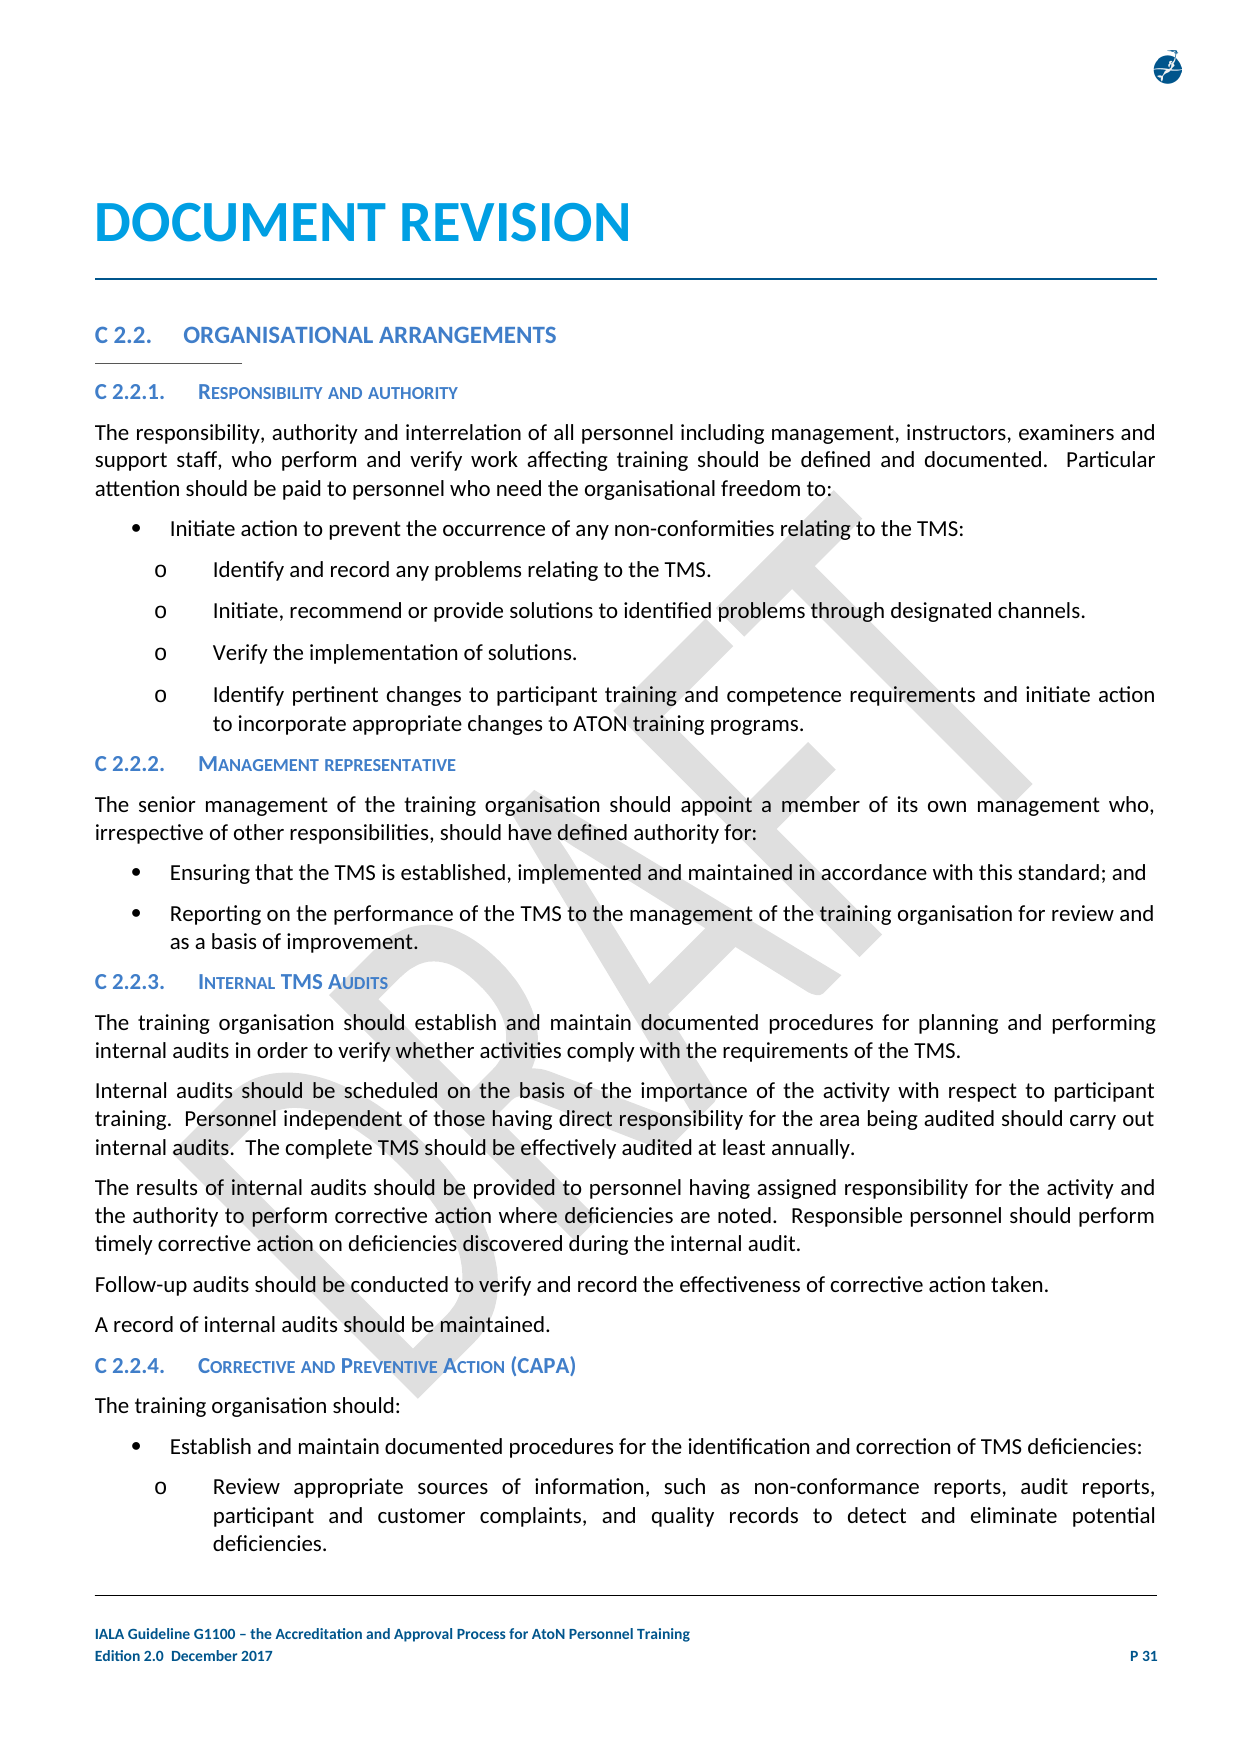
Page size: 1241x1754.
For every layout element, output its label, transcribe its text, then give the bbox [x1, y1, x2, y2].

text Corrective and Preventive Action (CAPA) [94, 1351, 1157, 1379]
text Follow-up audits should be conducted to verify and record the effectiveness of corrective action taken. [94, 1270, 1157, 1298]
text The responsibility, authority and interrelation of all personnel including management, instructors, examiners and support staff, who perform and verify work affecting training should be defined and documented. Particular attention should be paid to personnel who need the organisational freedom to: [94, 418, 1157, 502]
list Initiate action to prevent the occurrence of any non-conformities relating to the TMS: [132, 514, 1157, 542]
list Initiate, recommend or provide solutions to identified problems through designated channels. [153, 596, 1157, 626]
text The senior management of the training organisation should appoint a member of its own management who, irrespective of other responsibilities, should have defined authority for: [94, 790, 1157, 846]
text Internal TMS Audits [94, 967, 1157, 996]
text A record of internal audits should be maintained. [94, 1310, 1157, 1338]
list Verify the implementation of solutions. [153, 638, 1157, 667]
list Establish and maintain documented procedures for the identification and correction of TMS deficiencies: [132, 1432, 1157, 1460]
list Identify pertinent changes to participant training and competence requirements and initiate action to incorporate appropriate changes to ATON training programs. [153, 680, 1157, 737]
picture [1122, 0, 1241, 119]
text The results of internal audits should be provided to personnel having assigned responsibility for the activity and the authority to perform corrective action where deficiencies are noted. Responsible personnel should perform timely corrective action on deficiencies discovered during the internal audit. [94, 1173, 1157, 1257]
text Organisational Arrangements [94, 319, 1157, 350]
text The training organisation should establish and maintain documented procedures for planning and performing internal audits in order to verify whether activities comply with the requirements of the TMS. [94, 1008, 1157, 1064]
text The training organisation should: [94, 1391, 1157, 1419]
list Ensuring that the TMS is established, implemented and maintained in accordance with this standard; and [132, 858, 1157, 886]
text Internal audits should be scheduled on the basis of the importance of the activity with respect to participant training. Personnel independent of those having direct responsibility for the area being audited should carry out internal audits. The complete TMS should be effectively audited at least annually. [94, 1077, 1157, 1161]
text Responsibility and authority [94, 377, 1157, 405]
list Identify and record any problems relating to the TMS. [153, 555, 1157, 584]
list Reporting on the performance of the TMS to the management of the training organisation for review and as a basis of improvement. [132, 899, 1157, 955]
list Review appropriate sources of information, such as non-conformance reports, audit reports, participant and customer complaints, and quality records to detect and eliminate potential deficiencies. [153, 1472, 1157, 1557]
text Management representative [94, 749, 1157, 777]
